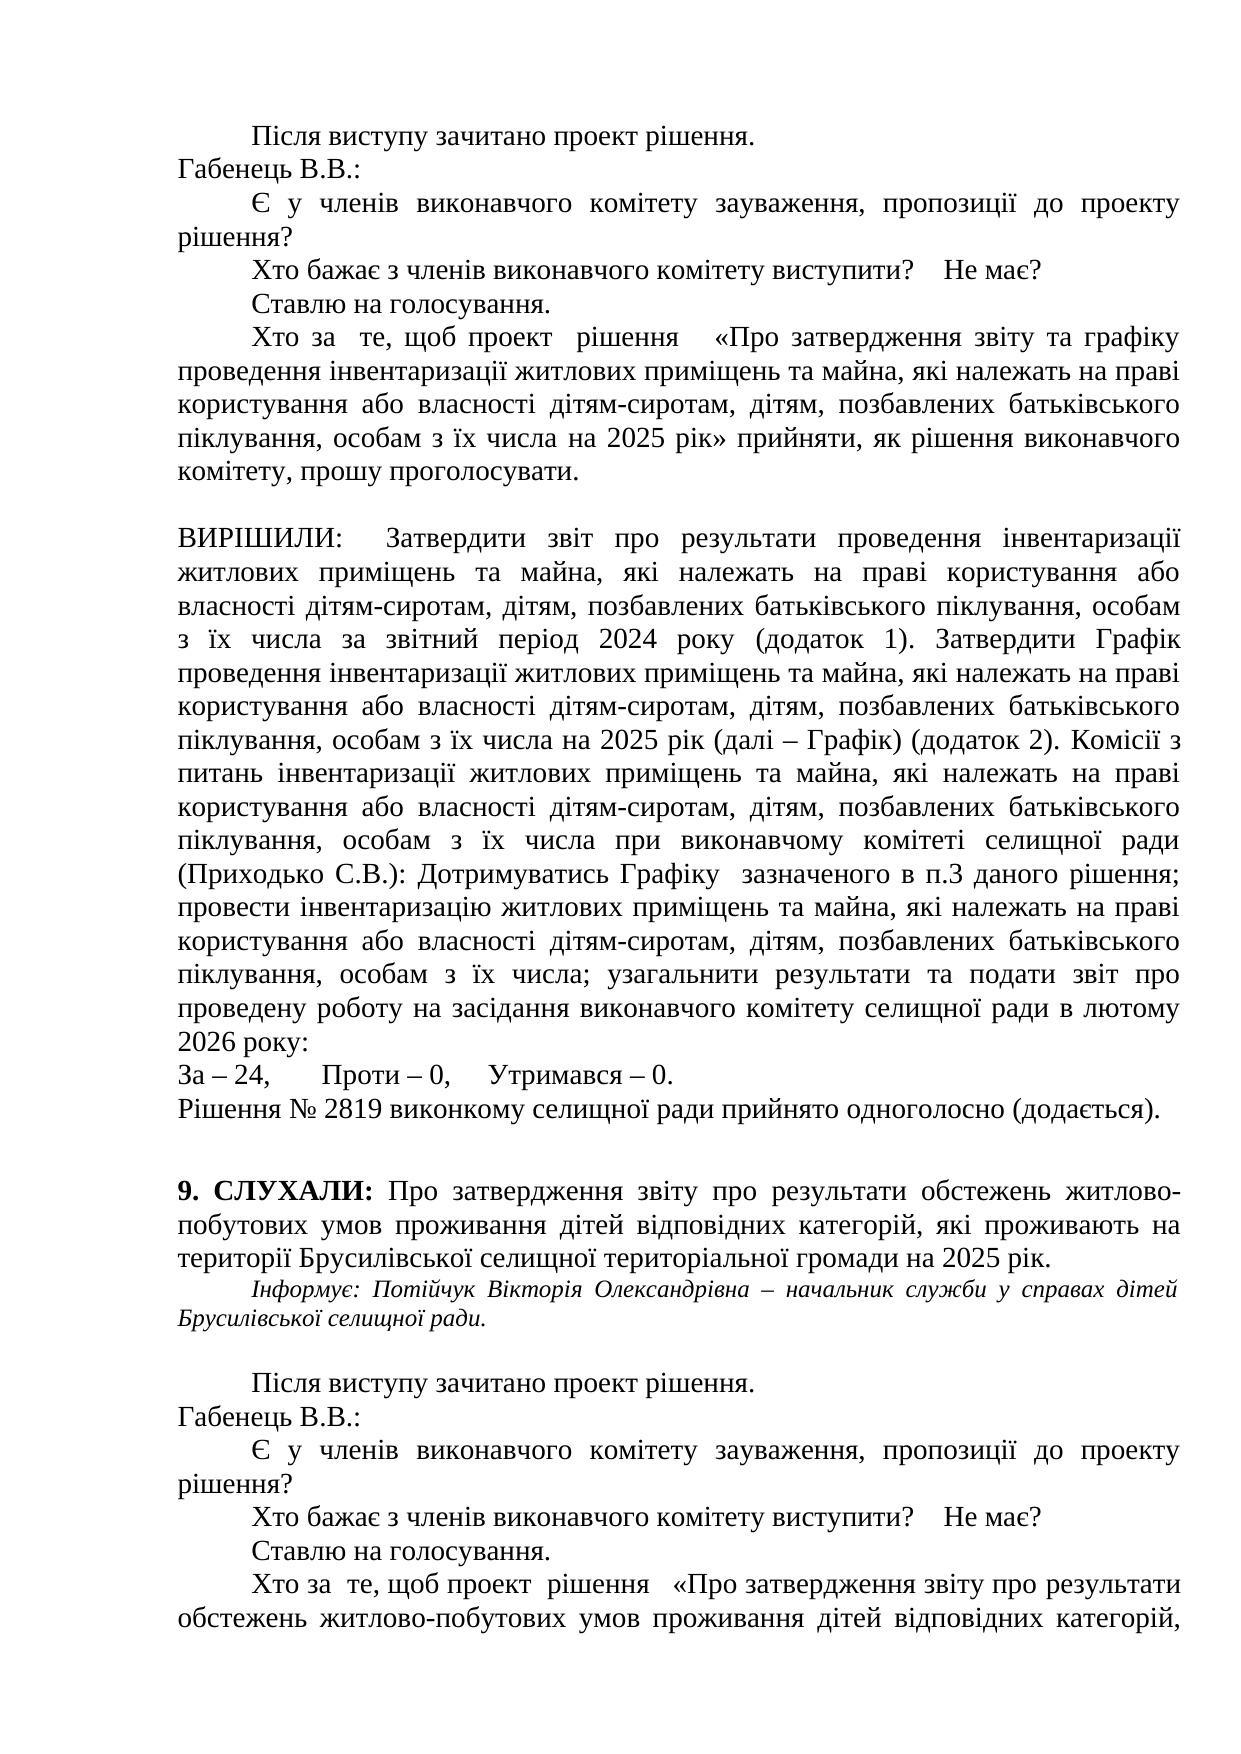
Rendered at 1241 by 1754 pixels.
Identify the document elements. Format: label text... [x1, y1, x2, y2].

text Габенець В.В.: [177, 1399, 1181, 1432]
text Є у членів виконавчого комітету зауваження, пропозиції до проекту рішення? [177, 185, 1181, 252]
text Хто бажає з членів виконавчого комітету виступити? Не має? [177, 252, 1181, 286]
text Хто за те, щоб проект рішення «Про затвердження звіту та графіку проведення інвентаризації житлових приміщень та майна, які належать на праві користування або власності дітям-сиротам, дітям, позбавлених батьківського піклування, особам з їх числа на 2025 рік» прийняти, як рішення виконавчого комітету, прошу проголосувати. [177, 319, 1181, 487]
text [177, 1566, 1181, 1633]
text Хто бажає з членів виконавчого комітету виступити? Не має? [177, 1499, 1181, 1533]
text Інформує: Потійчук Вікторія Олександрівна – начальник служби у справах дітей Брусилівської селищної ради. [177, 1274, 1181, 1332]
text Габенець В.В.: [177, 152, 1181, 185]
text Рішення № 2819 виконкому селищної ради прийнято одноголосно (додається). [177, 1091, 1181, 1124]
text За – 24, Проти – 0, Утримався – 0. [177, 1057, 1181, 1091]
text Ставлю на голосування. [177, 1533, 1181, 1566]
text ВИРІШИЛИ: Затвердити звіт про результати проведення інвентаризації житлових приміщень та майна, які належать на праві користування або власності дітям-сиротам, дітям, позбавлених батьківського піклування, особам з їх числа за звітний період 2024 року (додаток 1). Затвердити Графік проведення інвентаризації житлових приміщень та майна, які належать на праві користування або власності дітям-сиротам, дітям, позбавлених батьківського піклування, особам з їх числа на 2025 рік (далі – Графік) (додаток 2). Комісії з питань інвентаризації житлових приміщень та майна, які належать на праві користування або власності дітям-сиротам, дітям, позбавлених батьківського піклування, особам з їх числа при виконавчому комітеті селищної ради (Приходько С.В.): Дотримуватись Графіку зазначеного в п.3 даного рішення; провести інвентаризацію житлових приміщень та майна, які належать на праві користування або власності дітям-сиротам, дітям, позбавлених батьківського піклування, особам з їх числа; узагальнити результати та подати звіт про проведену роботу на засідання виконавчого комітету селищної ради в лютому 2026 року: [177, 521, 1181, 1057]
text Після виступу зачитано проект рішення. [177, 1365, 1181, 1399]
text Ставлю на голосування. [177, 286, 1181, 319]
text Є у членів виконавчого комітету зауваження, пропозиції до проекту рішення? [177, 1432, 1181, 1499]
text Після виступу зачитано проект рішення. [177, 118, 1181, 152]
text 9. СЛУХАЛИ: Про затвердження звіту про результати обстежень житлово-побутових умов проживання дітей відповідних категорій, які проживають на території Брусилівської селищної територіальної громади на 2025 рік. [177, 1173, 1181, 1274]
